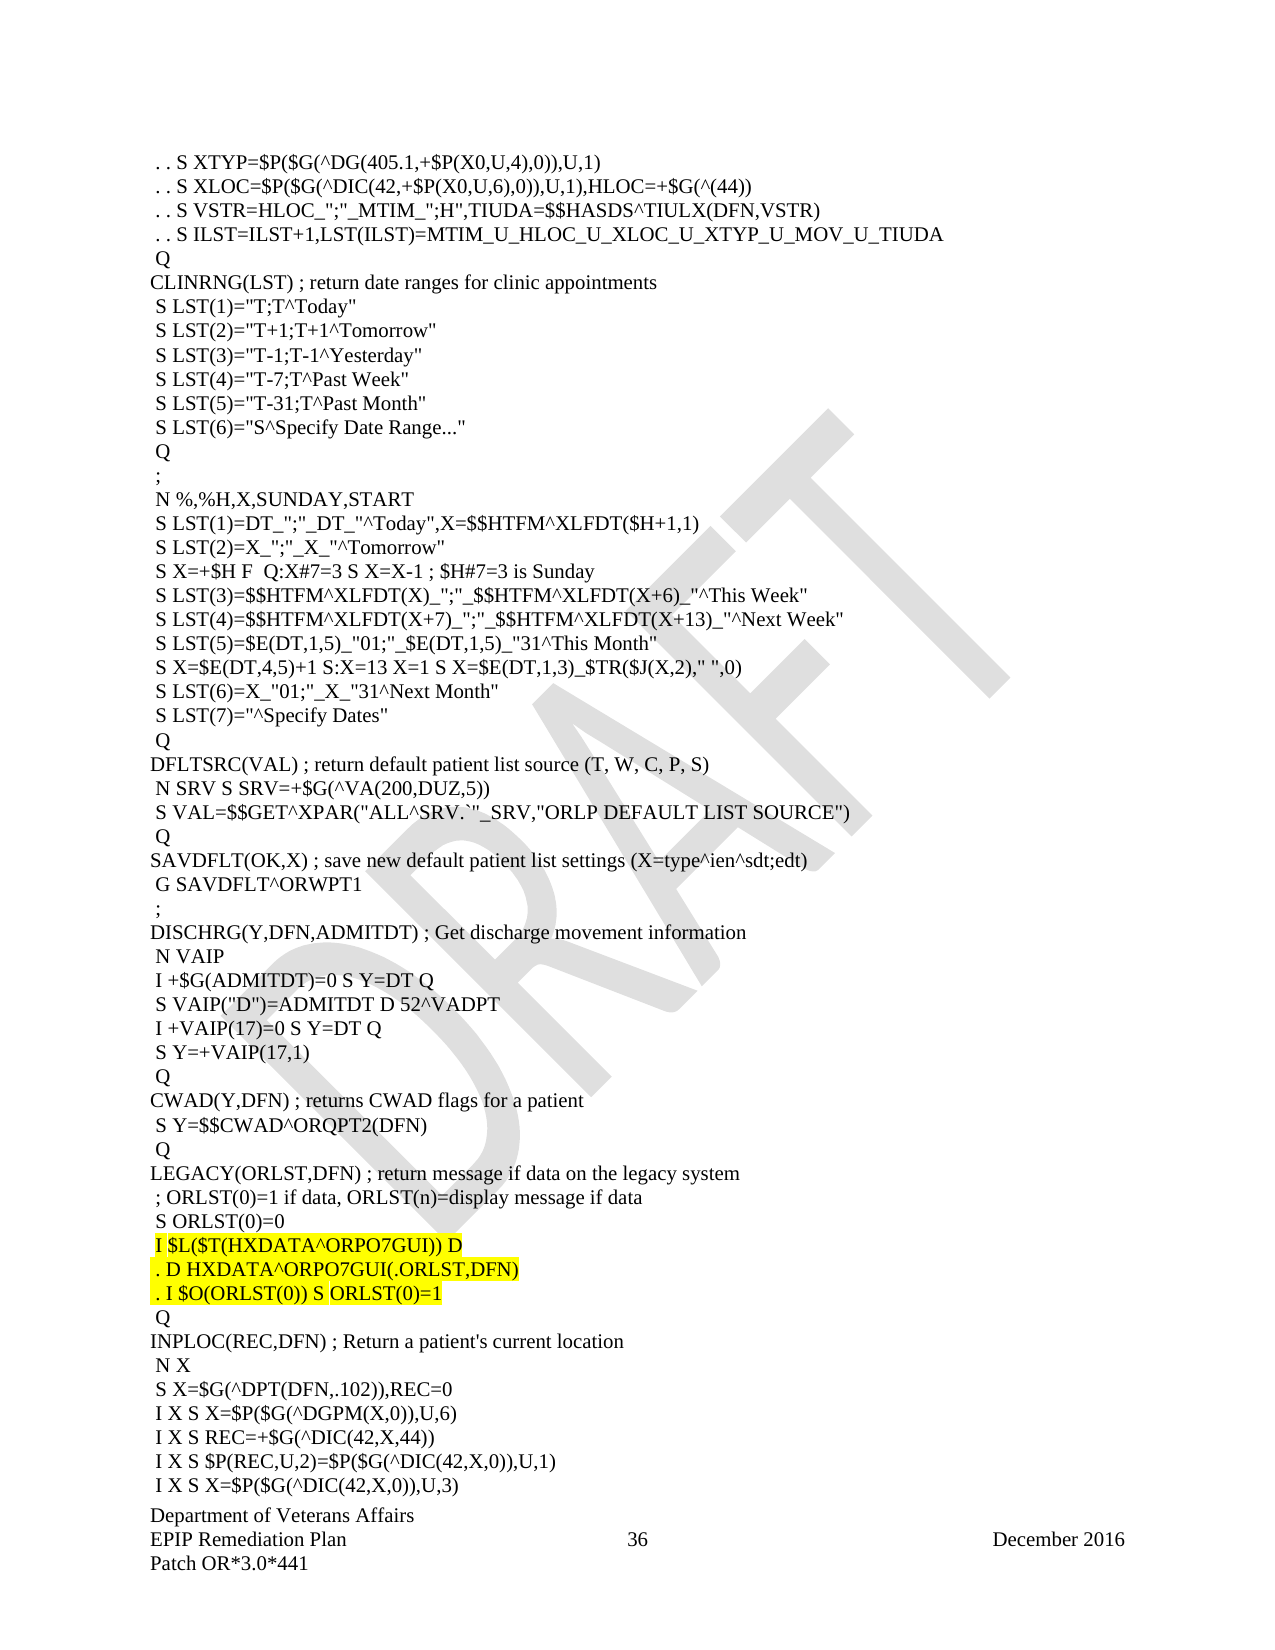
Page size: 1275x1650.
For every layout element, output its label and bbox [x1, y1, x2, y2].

text [150, 150, 1125, 1497]
